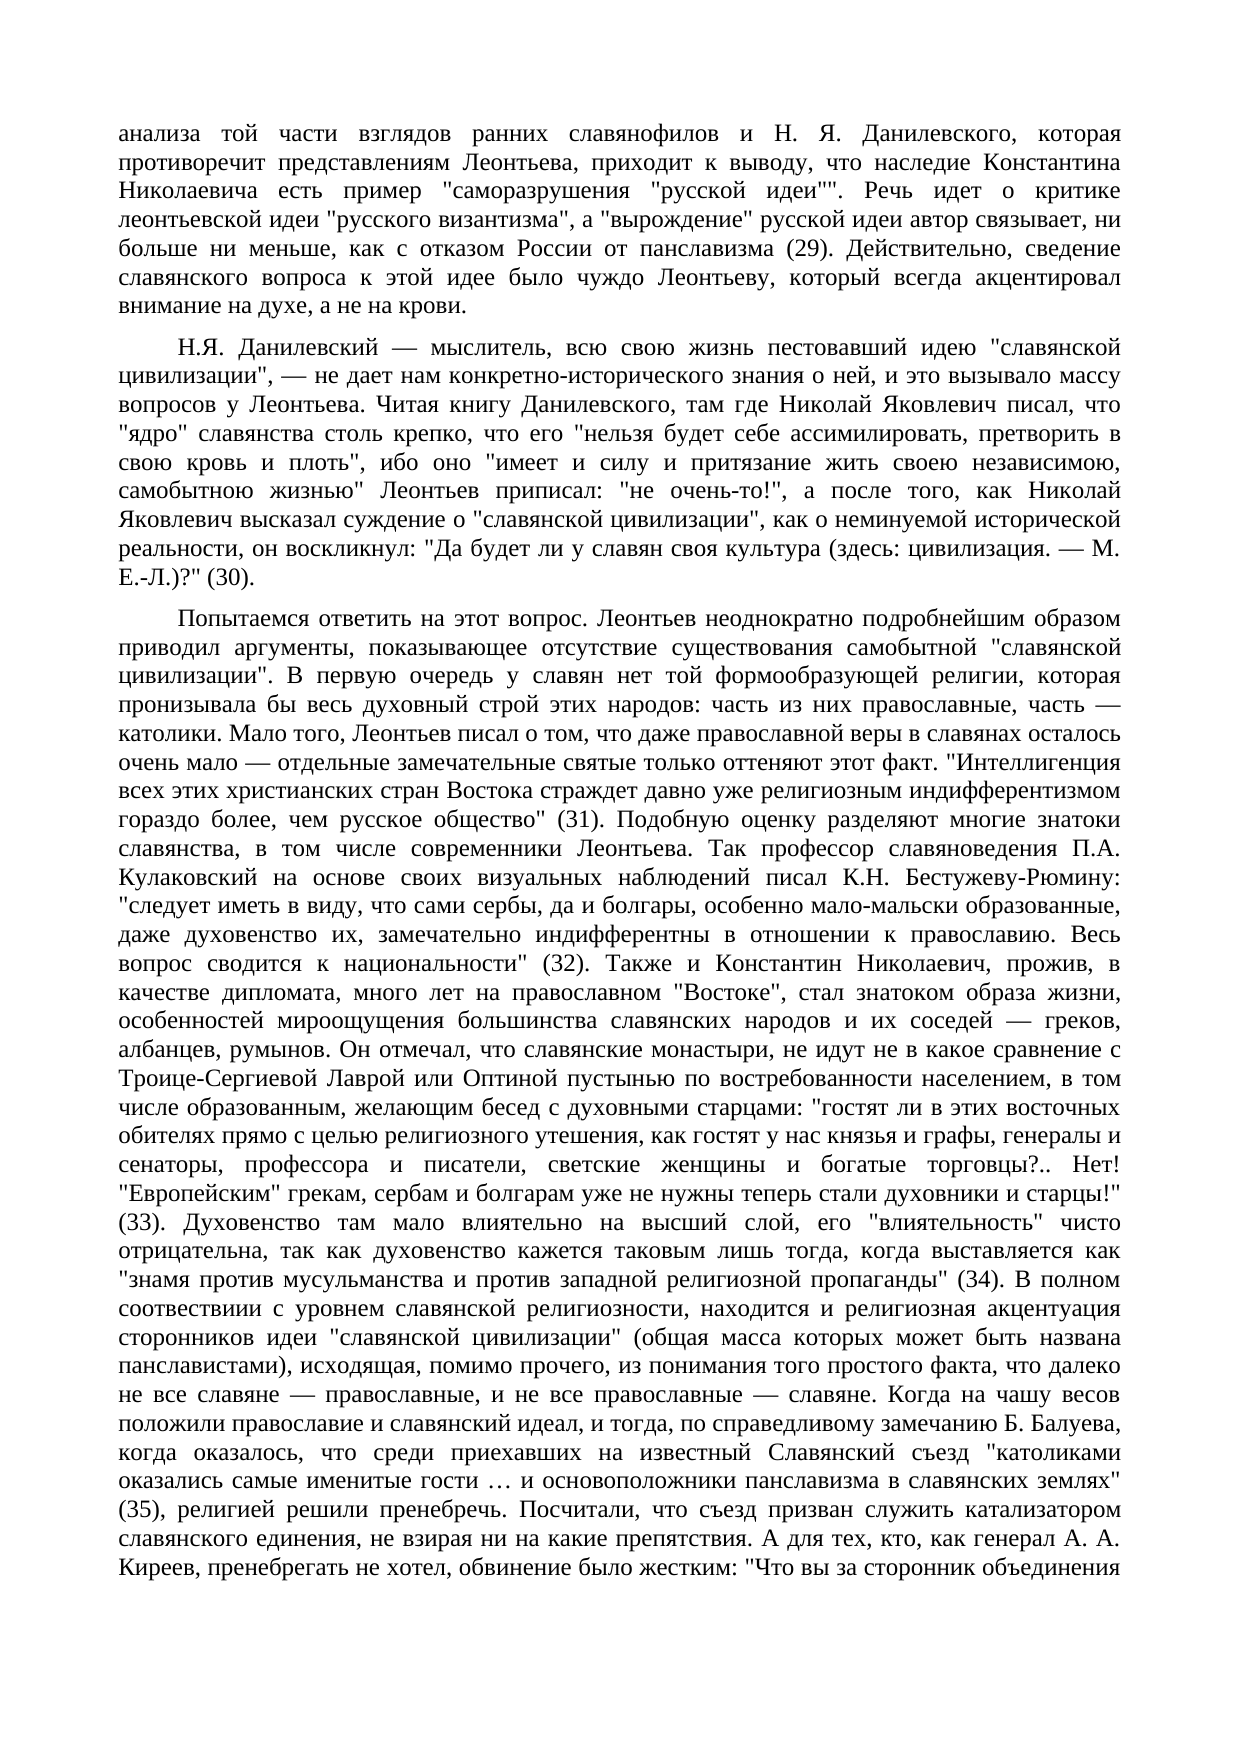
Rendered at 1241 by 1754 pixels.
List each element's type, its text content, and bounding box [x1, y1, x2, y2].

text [118, 118, 1122, 319]
text Н.Я. Данилевский — мыслитель, всю свою жизнь пестовавший идею "славянской цивилизации", — не дает нам конкретно-исторического знания о ней, и это вызывало массу вопросов у Леонтьева. Читая книгу Данилевского, там где Николай Яковлевич писал, что "ядро" славянства столь крепко, что его "нельзя будет себе ассимилировать, претворить в свою кровь и плоть", ибо оно "имеет и силу и притязание жить своею независимою, самобытною жизнью" Леонтьев приписал: "не очень-то!", а после того, как Николай Яковлевич высказал суждение о "славянской цивилизации", как о неминуемой исторической реальности, он воскликнул: "Да будет ли у славян своя культура (здесь: цивилизация. — М. Е.-Л.)?" (30). [118, 332, 1122, 591]
